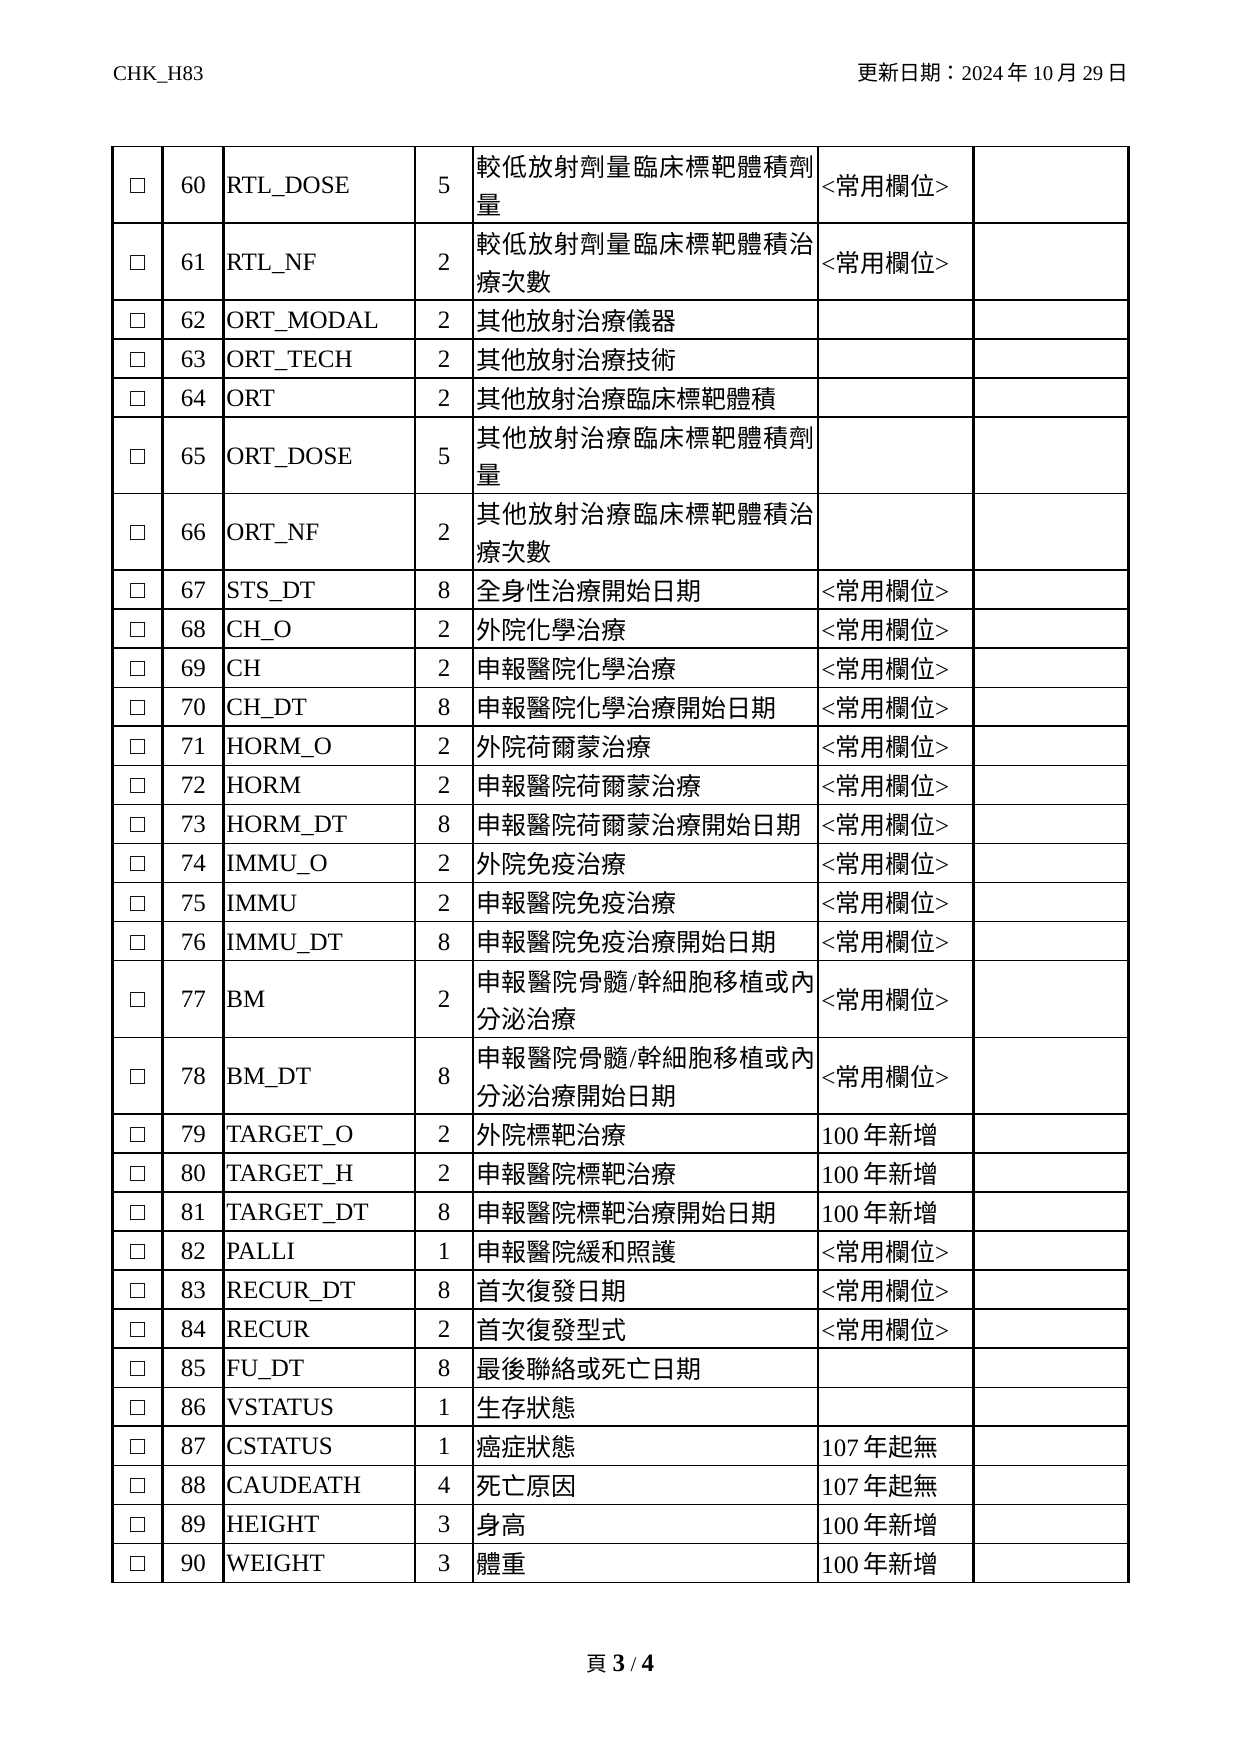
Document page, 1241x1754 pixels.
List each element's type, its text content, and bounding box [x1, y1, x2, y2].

table_cell PALLI [225, 1232, 414, 1269]
table_cell 5 [416, 147, 472, 222]
table_cell 死亡原因 [474, 1466, 817, 1503]
table_cell <常用欄位> [819, 1310, 972, 1347]
table_cell 外院標靶治療 [474, 1115, 817, 1152]
table_cell CH_O [225, 610, 414, 647]
table_cell RECUR [225, 1310, 414, 1347]
table_cell 8 [416, 1193, 472, 1230]
table_cell IMMU [225, 883, 414, 921]
table_cell 2 [416, 301, 472, 338]
table_cell 2 [416, 766, 472, 803]
table_cell 申報醫院標靶治療 [474, 1154, 817, 1191]
table_cell 2 [416, 494, 472, 569]
table_cell 其他放射治療臨床標靶體積治療次數 [474, 494, 817, 569]
table_cell 100年新增 [819, 1115, 972, 1152]
table_cell 83 [164, 1271, 222, 1308]
table_cell <常用欄位> [819, 961, 972, 1036]
table_cell 癌症狀態 [474, 1427, 817, 1464]
table_cell 82 [164, 1232, 222, 1269]
table_cell □ [114, 301, 161, 338]
table_cell <常用欄位> [819, 727, 972, 764]
table_cell 其他放射治療儀器 [474, 301, 817, 338]
table_cell □ [114, 844, 161, 882]
table_cell [975, 649, 1127, 686]
table_cell [819, 494, 972, 569]
table_cell □ [114, 727, 161, 764]
table_cell 70 [164, 688, 222, 725]
table_cell 62 [164, 301, 222, 338]
table_cell ORT_TECH [225, 340, 414, 377]
table_cell 8 [416, 1038, 472, 1113]
table_cell 89 [164, 1505, 222, 1543]
table_cell HORM_DT [225, 805, 414, 843]
table_cell [975, 844, 1127, 882]
table_cell CSTATUS [225, 1427, 414, 1464]
table_cell □ [114, 1154, 161, 1191]
table_cell [819, 340, 972, 377]
table_cell 63 [164, 340, 222, 377]
table_cell [975, 688, 1127, 725]
table_cell [975, 301, 1127, 338]
table_cell 較低放射劑量臨床標靶體積治療次數 [474, 224, 817, 299]
table_cell 外院荷爾蒙治療 [474, 727, 817, 764]
table_cell <常用欄位> [819, 805, 972, 843]
table_cell 5 [416, 418, 472, 493]
table_cell 90 [164, 1544, 222, 1582]
table_cell 78 [164, 1038, 222, 1113]
table_cell <常用欄位> [819, 224, 972, 299]
table_cell [975, 418, 1127, 493]
table_cell 其他放射治療技術 [474, 340, 817, 377]
table_cell 2 [416, 844, 472, 882]
table_cell 3 [416, 1544, 472, 1582]
table_cell 107年起無 [819, 1466, 972, 1503]
table_cell 67 [164, 571, 222, 608]
table_cell <常用欄位> [819, 147, 972, 222]
table_cell 2 [416, 379, 472, 416]
table_cell 2 [416, 961, 472, 1036]
table_cell [975, 1349, 1127, 1386]
table_cell 外院免疫治療 [474, 844, 817, 882]
table_cell RTL_NF [225, 224, 414, 299]
table_cell ORT [225, 379, 414, 416]
table_cell 身高 [474, 1505, 817, 1543]
table_cell 66 [164, 494, 222, 569]
table_cell 申報醫院骨髓/幹細胞移植或內分泌治療 [474, 961, 817, 1036]
table_cell 8 [416, 922, 472, 960]
table_cell □ [114, 766, 161, 803]
table_cell 71 [164, 727, 222, 764]
table_cell [975, 727, 1127, 764]
table_cell [975, 494, 1127, 569]
table_cell [975, 1115, 1127, 1152]
table_cell 88 [164, 1466, 222, 1503]
table_cell □ [114, 1232, 161, 1269]
table_cell 申報醫院免疫治療開始日期 [474, 922, 817, 960]
table_cell ORT_DOSE [225, 418, 414, 493]
table_cell <常用欄位> [819, 844, 972, 882]
table_cell 申報醫院化學治療開始日期 [474, 688, 817, 725]
table_cell □ [114, 961, 161, 1036]
table_cell ORT_NF [225, 494, 414, 569]
table_cell 72 [164, 766, 222, 803]
table_cell [975, 1154, 1127, 1191]
table_cell 8 [416, 688, 472, 725]
table_cell 85 [164, 1349, 222, 1386]
table_cell STS_DT [225, 571, 414, 608]
table_cell [975, 1232, 1127, 1269]
table_cell [975, 224, 1127, 299]
table_cell □ [114, 147, 161, 222]
table_cell [975, 805, 1127, 843]
table_cell 1 [416, 1427, 472, 1464]
table_cell □ [114, 610, 161, 647]
table_cell 100年新增 [819, 1154, 972, 1191]
table_cell 68 [164, 610, 222, 647]
table_cell 2 [416, 1310, 472, 1347]
table_cell 2 [416, 1115, 472, 1152]
table_cell [975, 571, 1127, 608]
table_cell □ [114, 340, 161, 377]
table_cell □ [114, 688, 161, 725]
table_cell IMMU_O [225, 844, 414, 882]
table_cell [975, 1505, 1127, 1543]
table_cell [975, 340, 1127, 377]
table_cell 77 [164, 961, 222, 1036]
table_cell 首次復發日期 [474, 1271, 817, 1308]
table_cell 全身性治療開始日期 [474, 571, 817, 608]
table_cell □ [114, 1038, 161, 1113]
table_cell 申報醫院化學治療 [474, 649, 817, 686]
table_cell 申報醫院骨髓/幹細胞移植或內分泌治療開始日期 [474, 1038, 817, 1113]
table_cell [975, 1271, 1127, 1308]
table_cell 100年新增 [819, 1505, 972, 1543]
table_cell 申報醫院緩和照護 [474, 1232, 817, 1269]
table_cell 首次復發型式 [474, 1310, 817, 1347]
table_cell <常用欄位> [819, 610, 972, 647]
table_cell [819, 1388, 972, 1425]
table_cell BM [225, 961, 414, 1036]
table_cell □ [114, 883, 161, 921]
table_cell FU_DT [225, 1349, 414, 1386]
table_cell □ [114, 1466, 161, 1503]
table_cell □ [114, 1388, 161, 1425]
table_cell TARGET_H [225, 1154, 414, 1191]
table_cell [975, 1038, 1127, 1113]
table_cell 61 [164, 224, 222, 299]
table_cell 2 [416, 224, 472, 299]
table_cell 60 [164, 147, 222, 222]
table_cell 74 [164, 844, 222, 882]
table_cell 2 [416, 727, 472, 764]
table_cell 4 [416, 1466, 472, 1503]
table_cell 75 [164, 883, 222, 921]
table_cell 最後聯絡或死亡日期 [474, 1349, 817, 1386]
table_cell 1 [416, 1232, 472, 1269]
table_cell 8 [416, 1349, 472, 1386]
table_cell 76 [164, 922, 222, 960]
table_cell 64 [164, 379, 222, 416]
table_cell 其他放射治療臨床標靶體積 [474, 379, 817, 416]
table_cell <常用欄位> [819, 922, 972, 960]
table_cell IMMU_DT [225, 922, 414, 960]
table_cell [975, 610, 1127, 647]
table_cell WEIGHT [225, 1544, 414, 1582]
table_cell [975, 1388, 1127, 1425]
table_cell <常用欄位> [819, 766, 972, 803]
table_cell [975, 922, 1127, 960]
table_cell 73 [164, 805, 222, 843]
table_cell <常用欄位> [819, 1038, 972, 1113]
table_cell 2 [416, 1154, 472, 1191]
table_cell HEIGHT [225, 1505, 414, 1543]
table_cell 87 [164, 1427, 222, 1464]
table_cell □ [114, 1427, 161, 1464]
table_cell <常用欄位> [819, 688, 972, 725]
table_cell 2 [416, 610, 472, 647]
table_cell RTL_DOSE [225, 147, 414, 222]
table_cell 65 [164, 418, 222, 493]
table_cell □ [114, 1349, 161, 1386]
table_cell □ [114, 1505, 161, 1543]
table_cell 申報醫院荷爾蒙治療開始日期 [474, 805, 817, 843]
table_cell □ [114, 494, 161, 569]
table_cell 79 [164, 1115, 222, 1152]
table_cell <常用欄位> [819, 571, 972, 608]
table_cell 107年起無 [819, 1427, 972, 1464]
table_cell 體重 [474, 1544, 817, 1582]
table_cell □ [114, 418, 161, 493]
table_cell CH_DT [225, 688, 414, 725]
table_cell [819, 379, 972, 416]
table_cell □ [114, 1544, 161, 1582]
table_cell 69 [164, 649, 222, 686]
table_cell [975, 1544, 1127, 1582]
table_cell □ [114, 1310, 161, 1347]
table_cell HORM_O [225, 727, 414, 764]
table_cell □ [114, 1193, 161, 1230]
table_cell [975, 147, 1127, 222]
table_cell 生存狀態 [474, 1388, 817, 1425]
table_cell <常用欄位> [819, 883, 972, 921]
table_cell <常用欄位> [819, 1271, 972, 1308]
table_cell [975, 379, 1127, 416]
table_cell 3 [416, 1505, 472, 1543]
table_cell [975, 1310, 1127, 1347]
table_cell ORT_MODAL [225, 301, 414, 338]
table_cell 8 [416, 1271, 472, 1308]
table_cell CH [225, 649, 414, 686]
table_cell □ [114, 1115, 161, 1152]
table_cell □ [114, 922, 161, 960]
table_cell □ [114, 379, 161, 416]
table_cell TARGET_O [225, 1115, 414, 1152]
table_cell 較低放射劑量臨床標靶體積劑量 [474, 147, 817, 222]
table_cell 其他放射治療臨床標靶體積劑量 [474, 418, 817, 493]
table_cell [975, 766, 1127, 803]
table_cell [819, 301, 972, 338]
table_cell 申報醫院荷爾蒙治療 [474, 766, 817, 803]
table_cell 申報醫院免疫治療 [474, 883, 817, 921]
table_cell 100年新增 [819, 1544, 972, 1582]
table_cell 86 [164, 1388, 222, 1425]
table_cell HORM [225, 766, 414, 803]
table_cell [819, 418, 972, 493]
table_cell BM_DT [225, 1038, 414, 1113]
table_cell [975, 1466, 1127, 1503]
table_cell <常用欄位> [819, 1232, 972, 1269]
table_cell 8 [416, 571, 472, 608]
table_cell 申報醫院標靶治療開始日期 [474, 1193, 817, 1230]
table_cell 84 [164, 1310, 222, 1347]
table_cell □ [114, 805, 161, 843]
table_cell 1 [416, 1388, 472, 1425]
table_cell 2 [416, 649, 472, 686]
table_cell 外院化學治療 [474, 610, 817, 647]
table_cell [975, 961, 1127, 1036]
table_cell 8 [416, 805, 472, 843]
table_cell □ [114, 571, 161, 608]
table_cell □ [114, 1271, 161, 1308]
table_cell 100年新增 [819, 1193, 972, 1230]
table_cell RECUR_DT [225, 1271, 414, 1308]
table_cell [819, 1349, 972, 1386]
table_cell CAUDEATH [225, 1466, 414, 1503]
table_cell VSTATUS [225, 1388, 414, 1425]
table_cell [975, 1193, 1127, 1230]
table_cell □ [114, 224, 161, 299]
table_cell TARGET_DT [225, 1193, 414, 1230]
table_cell <常用欄位> [819, 649, 972, 686]
table_cell [975, 1427, 1127, 1464]
table_cell 2 [416, 883, 472, 921]
table_cell □ [114, 649, 161, 686]
table_cell 2 [416, 340, 472, 377]
table_cell 81 [164, 1193, 222, 1230]
table_cell [975, 883, 1127, 921]
table_cell 80 [164, 1154, 222, 1191]
